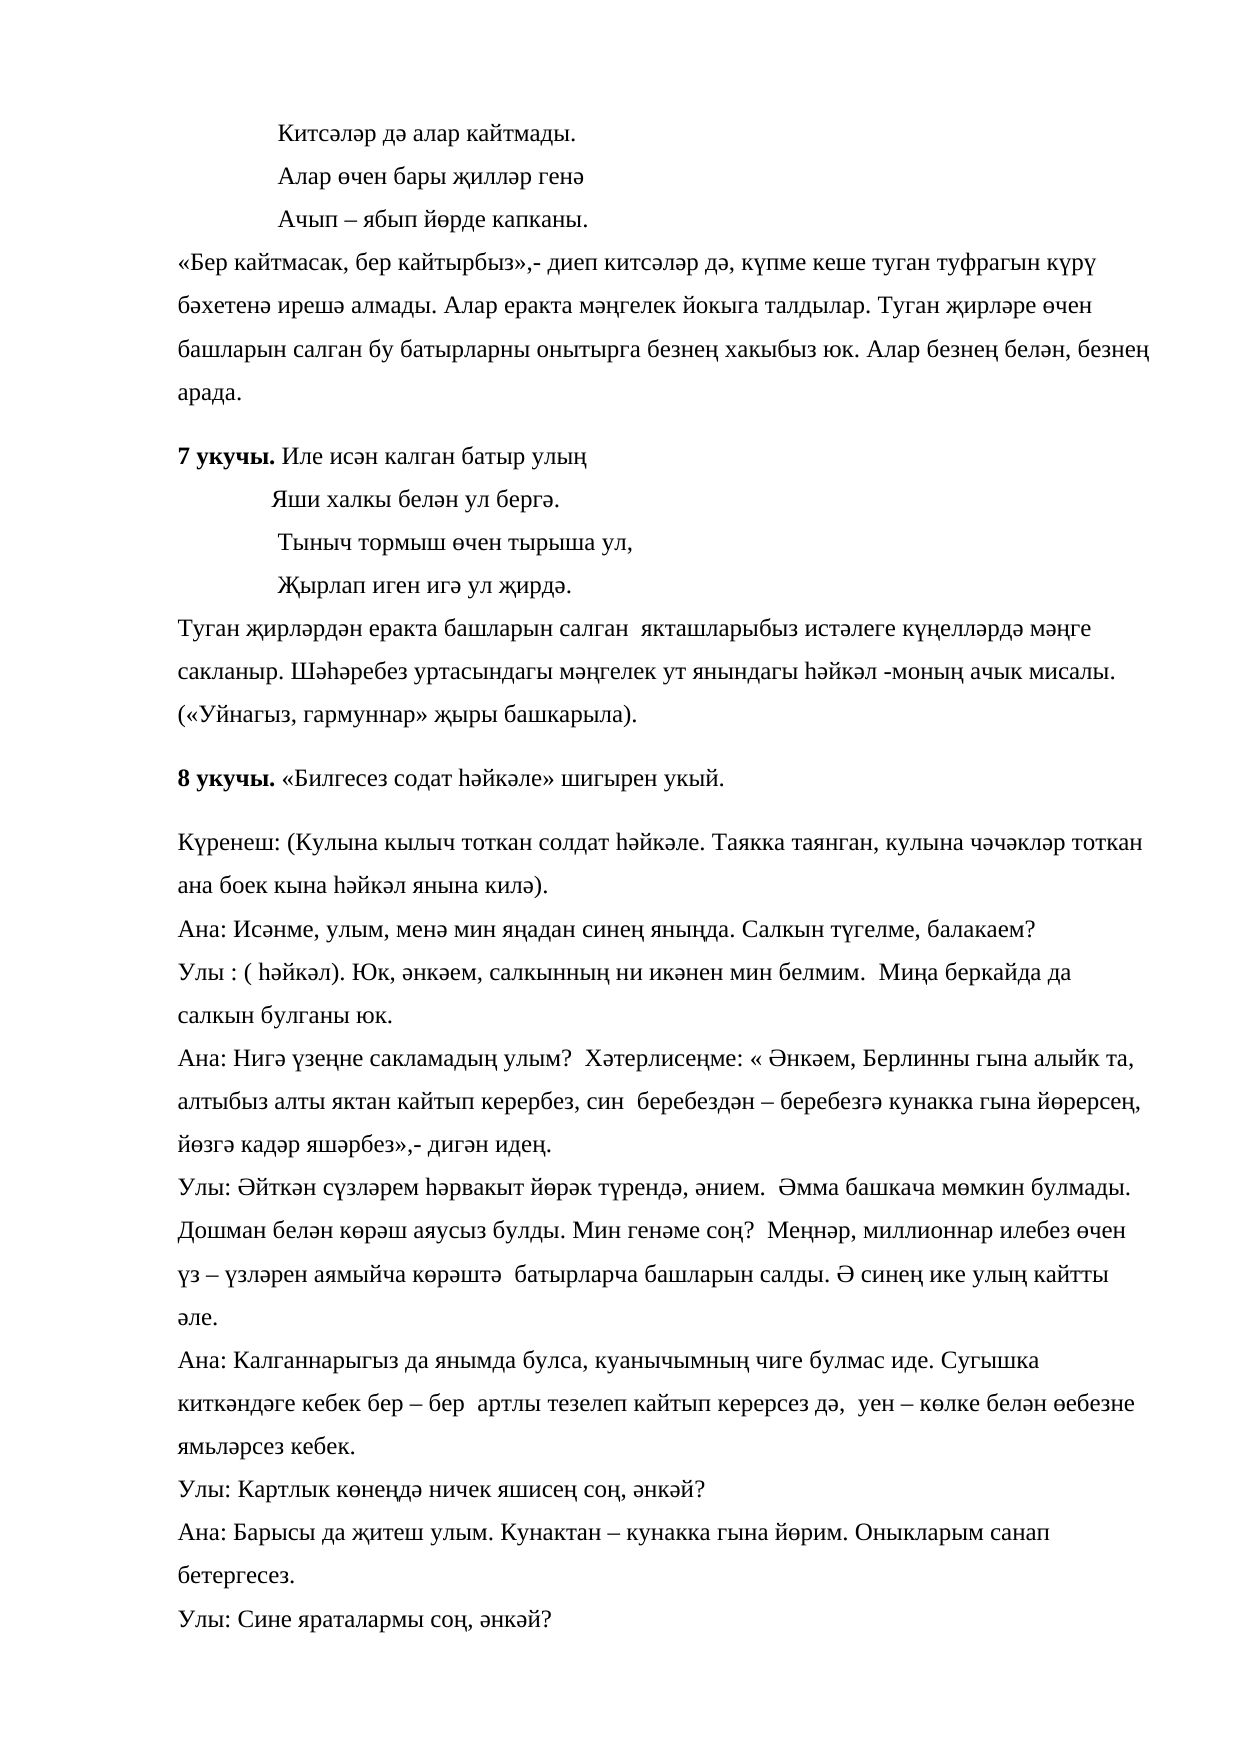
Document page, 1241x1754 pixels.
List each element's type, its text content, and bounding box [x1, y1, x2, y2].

text Яши халкы белән ул бергә. [177, 484, 1152, 513]
text «Бер кайтмасак, бер кайтырбыз»,- диеп китсәләр дә, күпме кеше туган туфрагын күрү бәхетенә ирешә алмады. Алар еракта мәңгелек йокыга талдылар. Туган җирләре өчен башларын салган бу батырларны онытырга безнең хакыбыз юк. Алар безнең белән, безнең арада. [177, 247, 1152, 406]
text Улы : ( һәйкәл). Юк, әнкәем, салкынның ни икәнен мин белмим. Миңа беркайда да салкын булганы юк. [177, 957, 1152, 1029]
text Ана: Калганнарыгыз да янымда булса, куанычымның чиге булмас иде. Сугышка киткәндәге кебек бер – бер артлы тезелеп кайтып керерсез дә, уен – көлке белән өебезне ямьләрсез кебек. [177, 1345, 1152, 1460]
text Туган җирләрдән еракта башларын салган якташларыбыз истәлеге күңелләрдә мәңге сакланыр. Шәһәребез уртасындагы мәңгелек ут янындагы һәйкәл -моның ачык мисалы.(«Уйнагыз, гармуннар» җыры башкарыла). [177, 613, 1152, 728]
text Ачып – ябып йөрде капканы. [177, 204, 1152, 233]
text Җырлап иген игә ул җирдә. [177, 570, 1152, 599]
text Алар өчен бары җилләр генә [177, 161, 1152, 190]
text Тыныч тормыш өчен тырыша ул, [177, 527, 1152, 556]
text 7 укучы. Иле исән калган батыр улың [177, 441, 1152, 469]
text Улы: Картлык көнеңдә ничек яшисең соң, әнкәй? [177, 1474, 1152, 1503]
text Ана: Нигә үзеңне сакламадың улым? Хәтерлисеңме: « Әнкәем, Берлинны гына алыйк та, алтыбыз алты яктан кайтып керербез, син беребездән – беребезгә кунакка гына йөрерсең, йөзгә кадәр яшәрбез»,- дигән идең. [177, 1043, 1152, 1158]
text Ана: Барысы да җитеш улым. Кунактан – кунакка гына йөрим. Оныкларым санап бетергесез. [177, 1517, 1152, 1589]
text Ана: Исәнме, улым, менә мин яңадан синең яныңда. Салкын түгелме, балакаем? [177, 914, 1152, 942]
text Күренеш: (Кулына кылыч тоткан солдат һәйкәле. Таякка таянган, кулына чәчәкләр тоткан ана боек кына һәйкәл янына килә). [177, 827, 1152, 899]
text 8 укучы. «Билгесез содат һәйкәле» шигырен укый. [177, 763, 1152, 792]
text Китсәләр дә алар кайтмады. [177, 118, 1152, 147]
text Улы: Әйткән сүзләрем һәрвакыт йөрәк түрендә, әнием. Әмма башкача мөмкин булмады. Дошман белән көрәш аяусыз булды. Мин генәме соң? Меңнәр, миллионнар илебез өчен үз – үзләрен аямыйча көрәштә батырларча башларын салды. Ә синең ике улың кайтты әле. [177, 1172, 1152, 1331]
text Улы: Сине яраталармы соң, әнкәй? [177, 1604, 1152, 1632]
